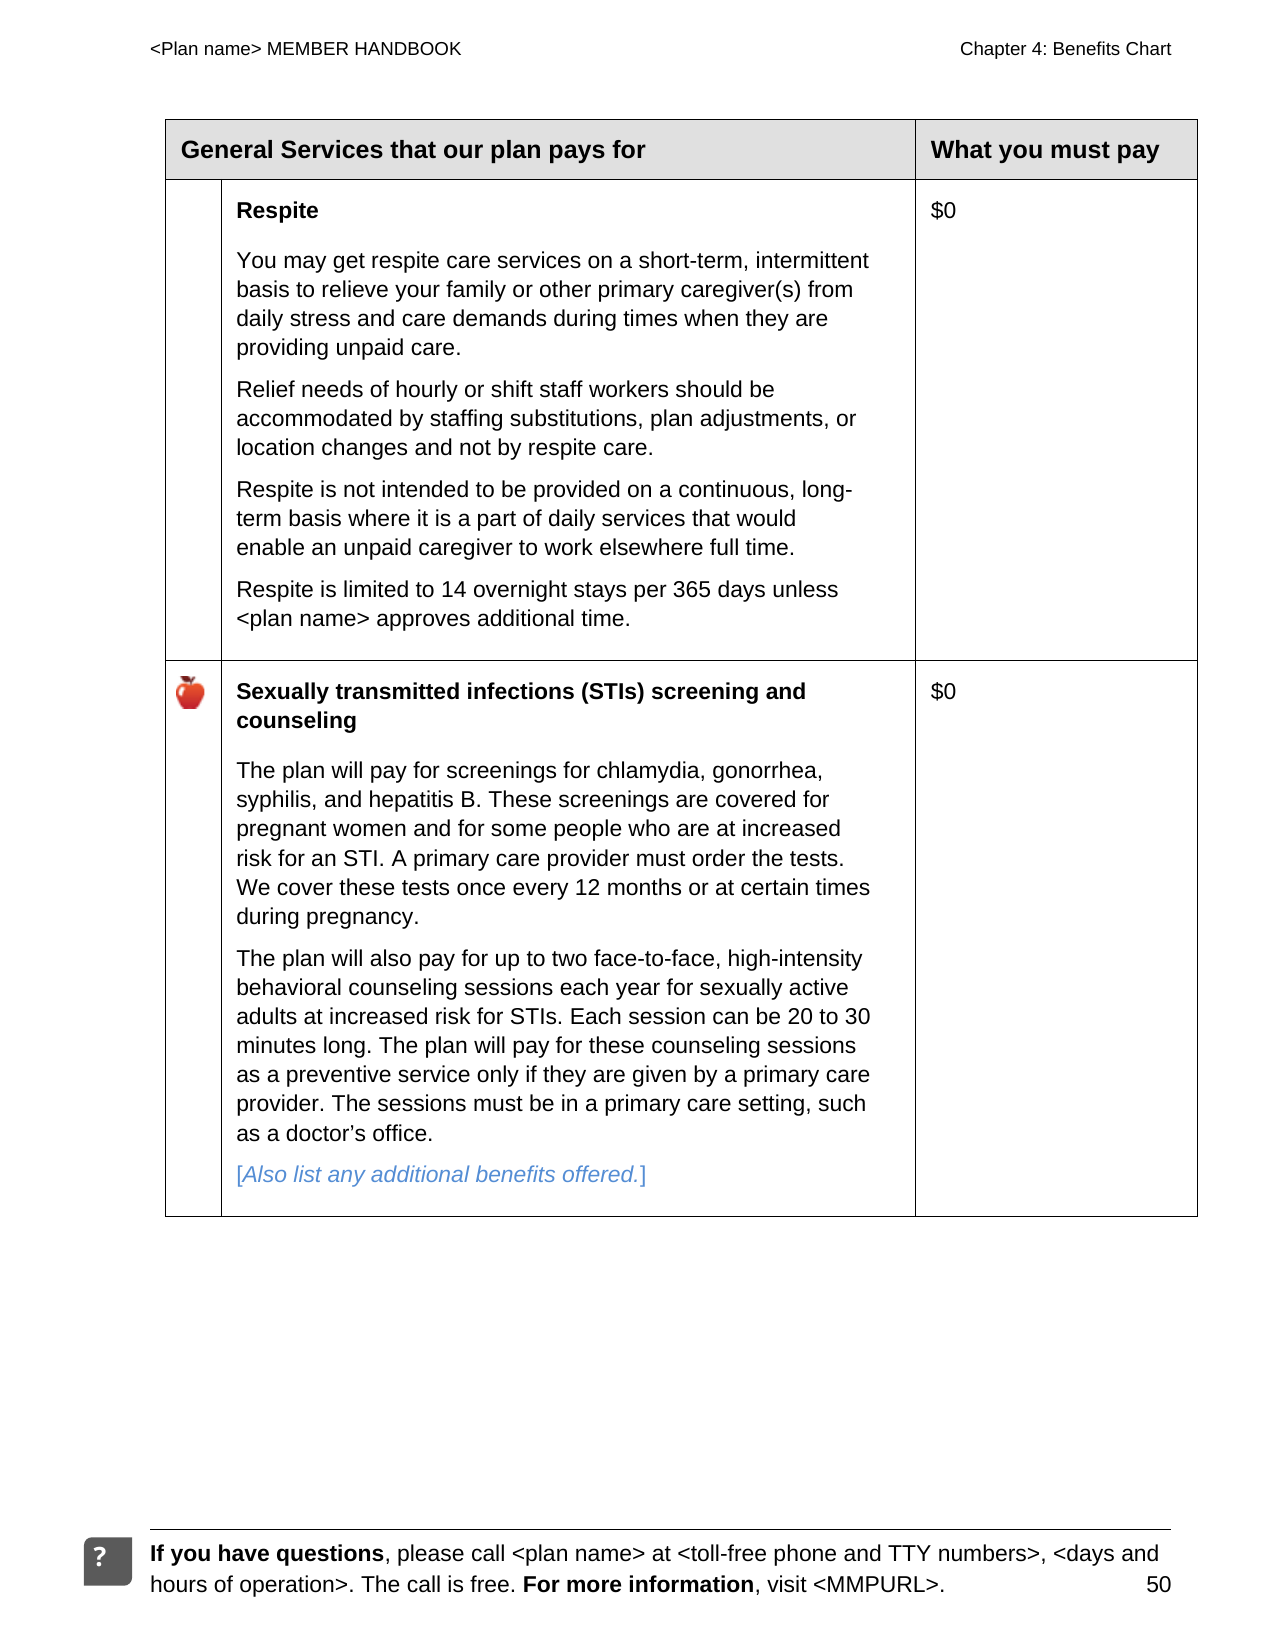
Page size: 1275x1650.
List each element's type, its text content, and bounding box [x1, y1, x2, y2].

picture [176, 676, 205, 709]
table_cell [166, 661, 221, 1216]
table_cell $0 [916, 661, 1197, 1216]
table_header What you must pay [916, 120, 1197, 179]
table_cell $0 [916, 180, 1197, 660]
table_cell Sexually transmitted infections (STIs) screening and counseling The plan will pay for screenings for chlamydia, gonorrhea, syphilis, and hepatitis B. These screenings are covered for pregnant women and for some people who are at increased risk for an STI. A primary care provider must order the tests. We cover these tests once every 12 months or at certain times during pregnancy. The plan will also pay for up to two face-to-face, high-intensity behavioral counseling sessions each year for sexually active adults at increased risk for STIs. Each session can be 20 to 30 minutes long. The plan will pay for these counseling sessions as a preventive service only if they are given by a primary care provider. The sessions must be in a primary care setting, such as a doctor’s office. [Also list any additional benefits offered.] [222, 661, 915, 1216]
table_cell [166, 180, 221, 660]
table_cell Respite You may get respite care services on a short-term, intermittent basis to relieve your family or other primary caregiver(s) from daily stress and care demands during times when they are providing unpaid care. Relief needs of hourly or shift staff workers should be accommodated by staffing substitutions, plan adjustments, or location changes and not by respite care. Respite is not intended to be provided on a continuous, long-term basis where it is a part of daily services that would enable an unpaid caregiver to work elsewhere full time. Respite is limited to 14 overnight stays per 365 days unless <plan name> approves additional time. [222, 180, 915, 660]
table_header General Services that our plan pays for [166, 120, 915, 179]
